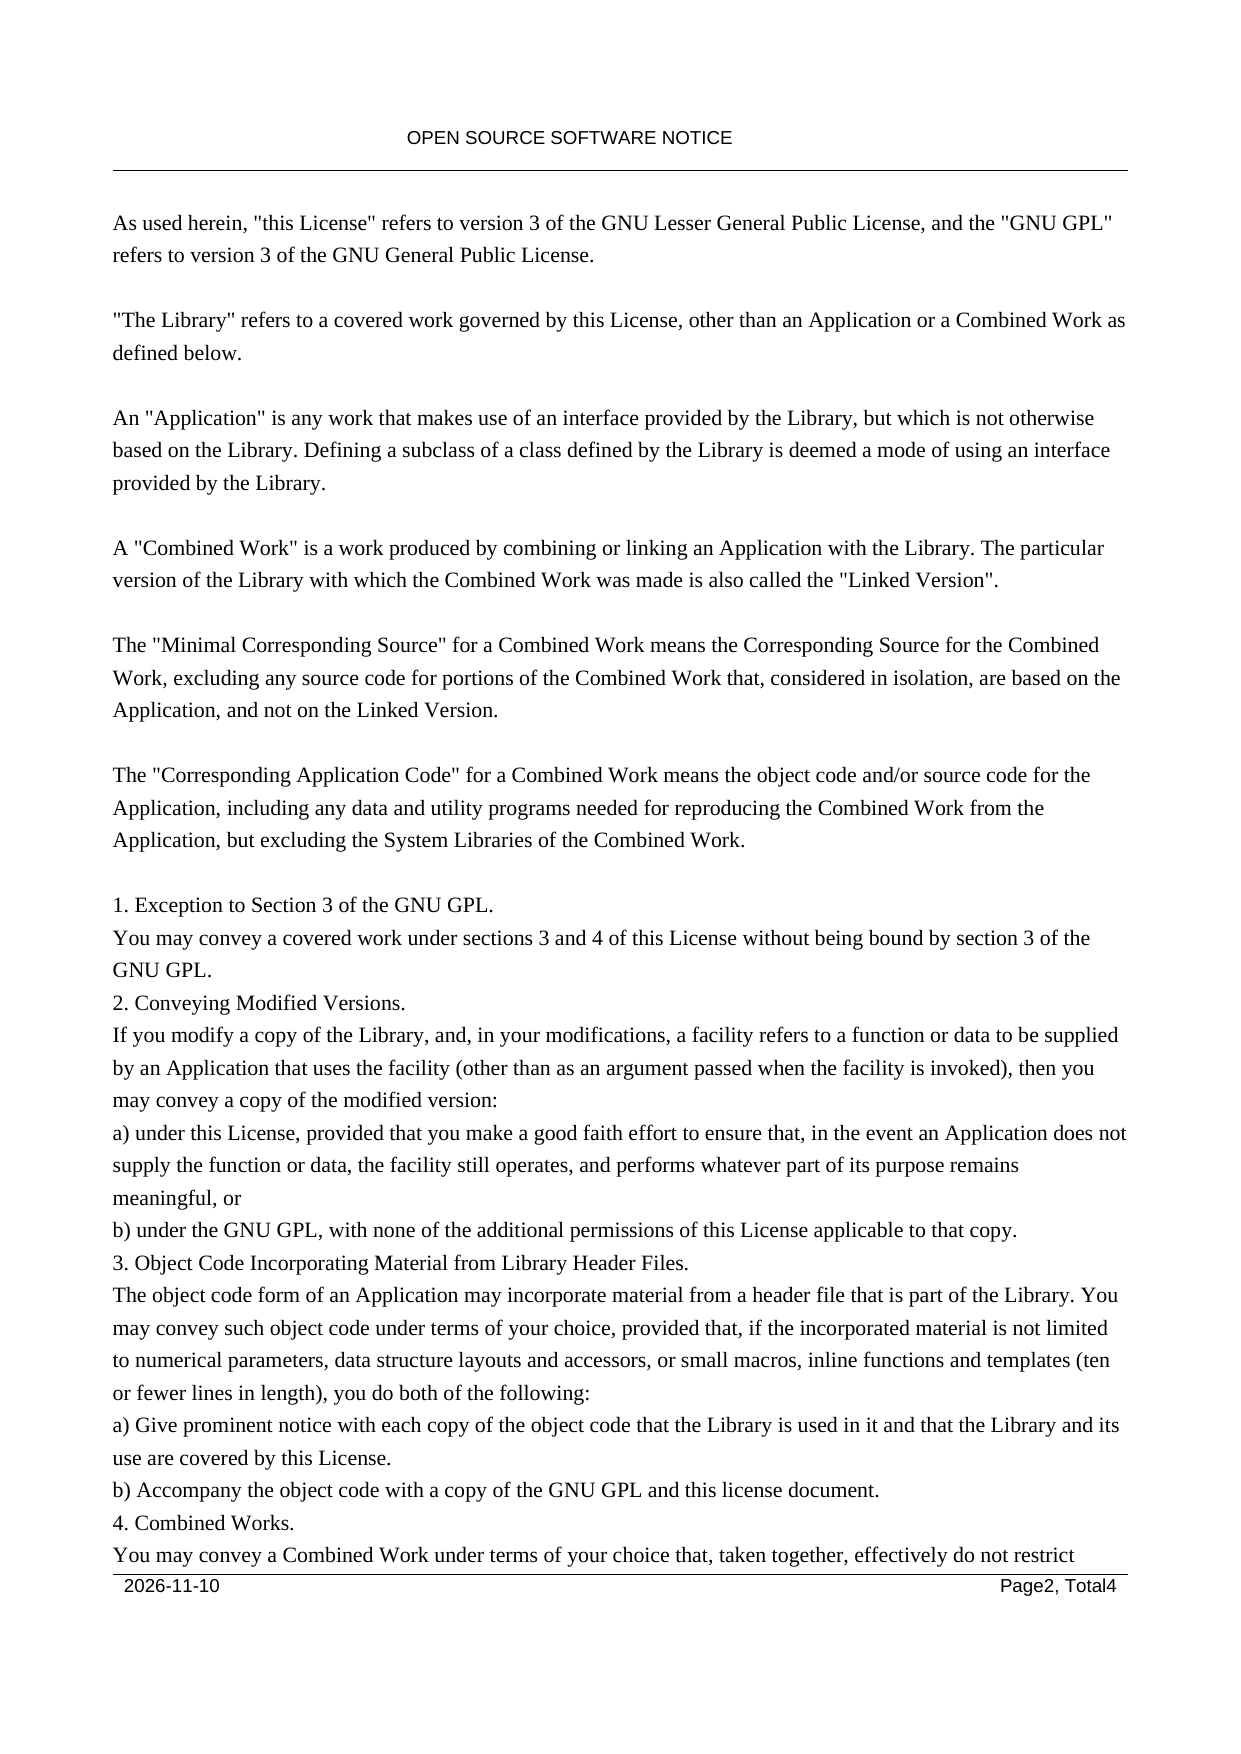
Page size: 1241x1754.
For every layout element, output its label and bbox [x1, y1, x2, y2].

text [112, 206, 1128, 1571]
